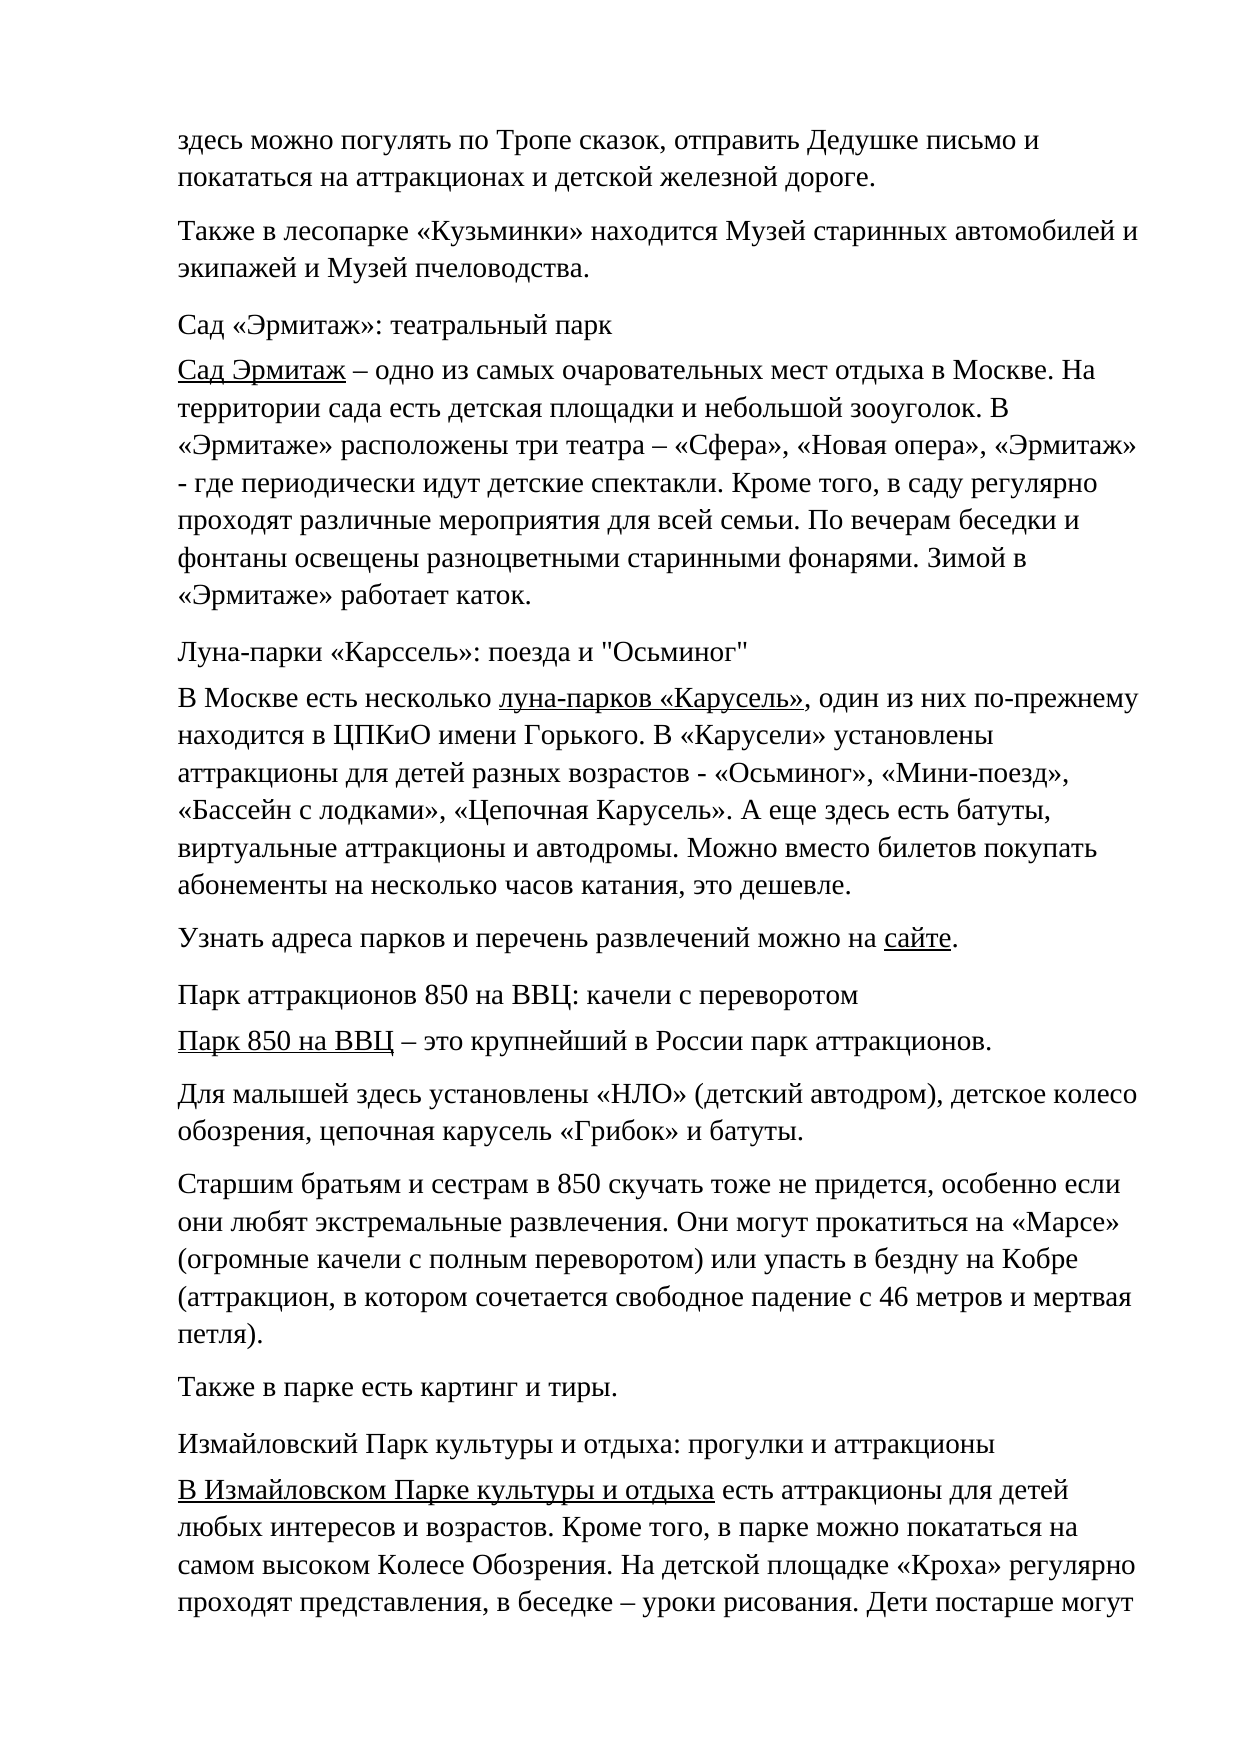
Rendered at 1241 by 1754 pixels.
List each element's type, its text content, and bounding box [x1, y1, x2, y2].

text Измайловский Парк культуры и отдыха: прогулки и аттракционы [177, 1427, 1152, 1460]
text Узнать адреса парков и перечень развлечений можно на сайте. [177, 916, 1152, 954]
text Для малышей здесь установлены «НЛО» (детский автодром), детское колесо обозрения, цепочная карусель «Грибок» и батуты. [177, 1072, 1152, 1147]
text Сад Эрмитаж – одно из самых очаровательных мест отдыха в Москве. На территории сада есть детская площадки и небольшой зооуголок. В «Эрмитаже» расположены три театра – «Сфера», «Новая опера», «Эрмитаж» - где периодически идут детские спектакли. Кроме того, в саду регулярно проходят различные мероприятия для всей семьи. По вечерам беседки и фонтаны освещены разноцветными старинными фонарями. Зимой в «Эрмитаже» работает каток. [177, 348, 1152, 611]
text Луна-парки «Карссель»: поезда и "Осьминог" [177, 634, 1152, 668]
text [177, 1468, 1152, 1618]
text Также в лесопарке «Кузьминки» находится Музей старинных автомобилей и экипажей и Музей пчеловодства. [177, 209, 1152, 284]
text Парк 850 на ВВЦ – это крупнейший в России парк аттракционов. [177, 1019, 1152, 1056]
text В Москве есть несколько луна-парков «Карусель», один из них по-прежнему находится в ЦПКиО имени Горького. В «Карусели» установлены аттракционы для детей разных возрастов - «Осьминог», «Мини-поезд», «Бассейн с лодками», «Цепочная Карусель». А еще здесь есть батуты, виртуальные аттракционы и автодромы. Можно вместо билетов покупать абонементы на несколько часов катания, это дешевле. [177, 676, 1152, 901]
text Парк аттракционов 850 на ВВЦ: качели с переворотом [177, 977, 1152, 1011]
text Сад «Эрмитаж»: театральный парк [177, 307, 1152, 341]
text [177, 118, 1152, 193]
text Также в парке есть картинг и тиры. [177, 1366, 1152, 1403]
text Старшим братьям и сестрам в 850 скучать тоже не придется, особенно если они любят экстремальные развлечения. Они могут прокатиться на «Марсе» (огромные качели с полным переворотом) или упасть в бездну на Кобре (аттракцион, в котором сочетается свободное падение с 46 метров и мертвая петля). [177, 1162, 1152, 1350]
